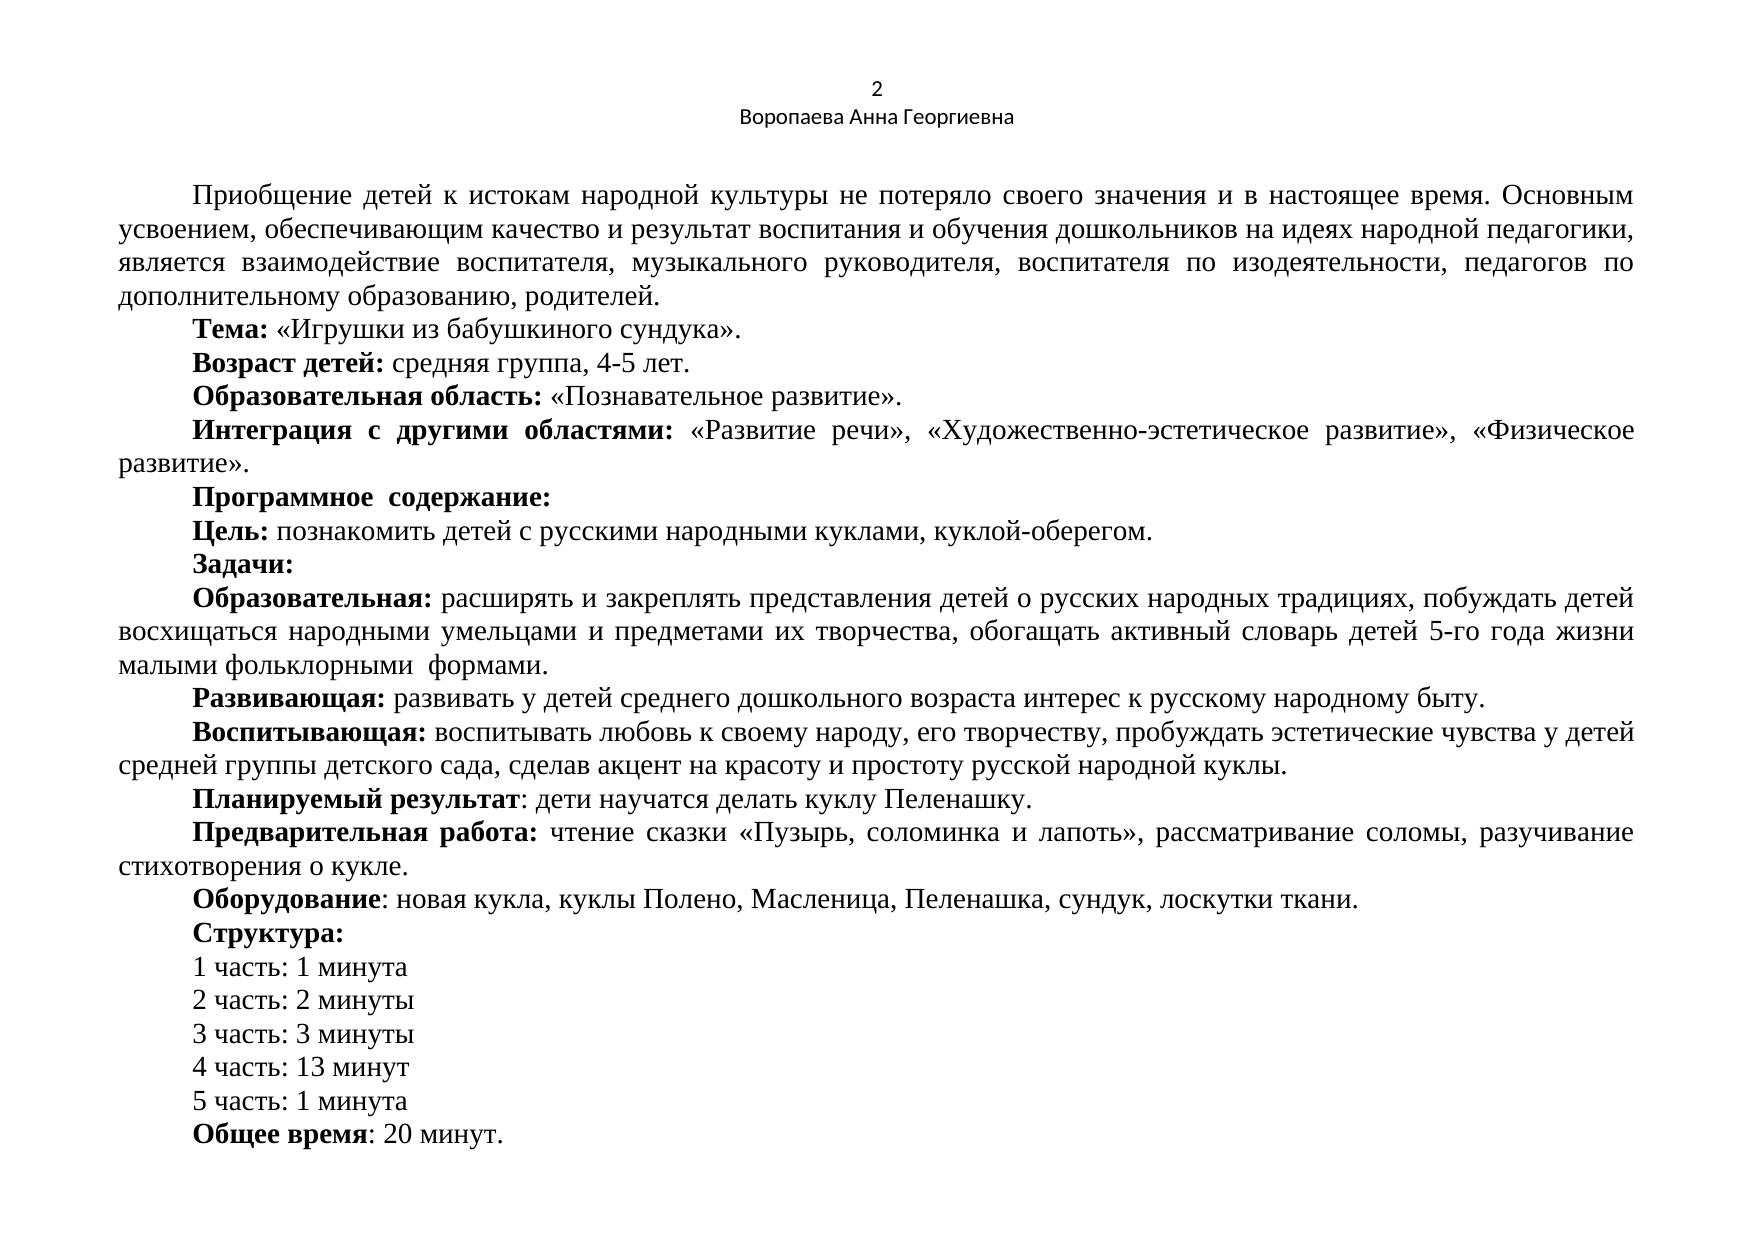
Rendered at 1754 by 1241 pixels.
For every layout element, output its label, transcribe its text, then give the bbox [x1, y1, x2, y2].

text 1 часть: 1 минута [118, 949, 1636, 982]
text Тема: «Игрушки из бабушкиного сундука». [118, 311, 1636, 345]
text Задачи: [118, 546, 1636, 580]
text Программное содержание: [118, 479, 1636, 513]
text 4 часть: 13 минут [118, 1049, 1636, 1083]
text Развивающая: развивать у детей среднего дошкольного возраста интерес к русскому народному быту. [118, 680, 1636, 714]
text Оборудование: новая кукла, куклы Полено, Масленица, Пеленашка, сундук, лоскутки ткани. [118, 882, 1636, 915]
text Приобщение детей к истокам народной культуры не потеряло своего значения и в настоящее время. Основным усвоением, обеспечивающим качество и результат воспитания и обучения дошкольников на идеях народной педагогики, является взаимодействие воспитателя, музыкального руководителя, воспитателя по изодеятельности, педагогов по дополнительному образованию, родителей. [118, 177, 1636, 311]
text Планируемый результат: дети научатся делать куклу Пеленашку. [118, 781, 1636, 814]
text Предварительная работа: чтение сказки «Пузырь, соломинка и лапоть», рассматривание соломы, разучивание стихотворения о кукле. [118, 814, 1636, 882]
text 5 часть: 1 минута [118, 1083, 1636, 1116]
text Общее время: 20 минут. [118, 1116, 1636, 1150]
text Возраст детей: средняя группа, 4-5 лет. [118, 345, 1636, 378]
text Цель: познакомить детей с русскими народными куклами, куклой-оберегом. [118, 513, 1636, 546]
text Интеграция с другими областями: «Развитие речи», «Художественно-эстетическое развитие», «Физическое развитие». [118, 412, 1636, 479]
text Структура: [118, 915, 1636, 949]
text Образовательная: расширять и закреплять представления детей о русских народных традициях, побуждать детей восхищаться народными умельцами и предметами их творчества, обогащать активный словарь детей 5-го года жизни малыми фольклорными формами. [118, 580, 1636, 680]
text 3 часть: 3 минуты [118, 1016, 1636, 1049]
text 2 часть: 2 минуты [118, 982, 1636, 1016]
text Образовательная область: «Познавательное развитие». [118, 378, 1636, 412]
text Воспитывающая: воспитывать любовь к своему народу, его творчеству, пробуждать эстетические чувства у детей средней группы детского сада, сделав акцент на красоту и простоту русской народной куклы. [118, 714, 1636, 781]
